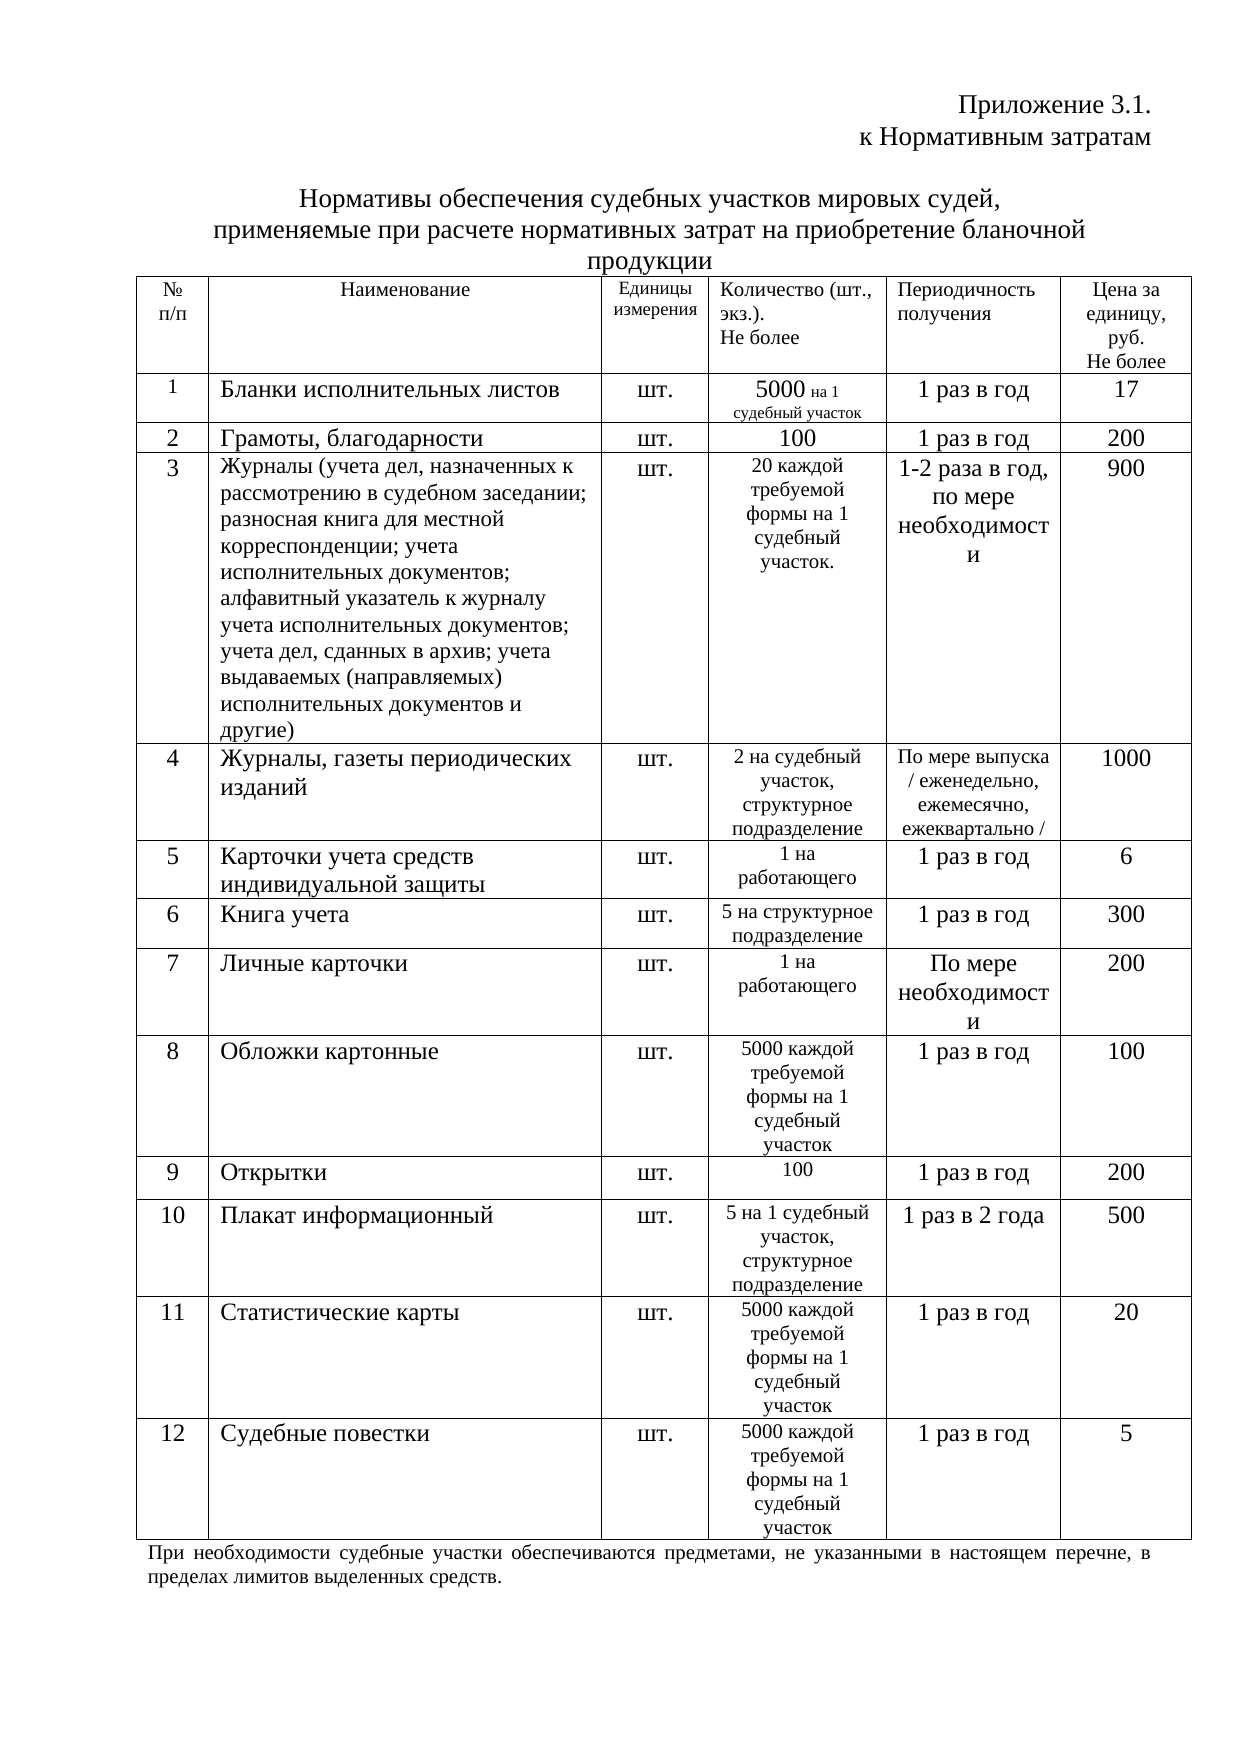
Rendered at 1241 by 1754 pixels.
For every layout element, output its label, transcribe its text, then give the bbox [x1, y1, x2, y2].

table_header Наименование [209, 277, 601, 373]
table_header Единицы измерения [602, 277, 708, 373]
table_cell 5000 на 1 судебный участок [709, 374, 886, 422]
table_cell 1 раз в год [887, 1036, 1060, 1156]
table_cell 5000 каждой требуемой формы на 1 судебный участок [709, 1297, 886, 1417]
table_cell 20 [1061, 1297, 1191, 1417]
table_header Количество (шт., экз.). Не более [709, 277, 886, 373]
table_cell 7 [137, 949, 208, 1035]
table_cell 1 раз в год [887, 1419, 1060, 1539]
table_cell 3 [137, 453, 208, 742]
table_cell 1 [137, 374, 208, 422]
table_header № п/п [137, 277, 208, 373]
table_cell шт. [602, 1157, 708, 1199]
table_cell 1 раз в год [887, 1297, 1060, 1417]
table_cell шт. [602, 841, 708, 898]
table_cell Бланки исполнительных листов [209, 374, 601, 422]
table_cell 11 [137, 1297, 208, 1417]
table_cell 10 [137, 1200, 208, 1296]
table_cell 1 раз в год [887, 1157, 1060, 1199]
table_cell 200 [1061, 949, 1191, 1035]
table_cell Журналы, газеты периодических изданий [209, 744, 601, 840]
table_cell 5000 каждой требуемой формы на 1 судебный участок [709, 1036, 886, 1156]
table_cell 1 раз в год [887, 374, 1060, 422]
table_cell шт. [602, 1200, 708, 1296]
table_cell Карточки учета средств индивидуальной защиты [209, 841, 601, 898]
table_cell 5000 каждой требуемой формы на 1 судебный участок [709, 1419, 886, 1539]
table_cell Журналы (учета дел, назначенных к рассмотрению в судебном заседании; разносная книга для местной корреспонденции; учета исполнительных документов; алфавитный указатель к журналу учета исполнительных документов; учета дел, сданных в архив; учета выдаваемых (направляемых) исполнительных документов и другие) [209, 453, 601, 742]
text Нормативы обеспечения судебных участков мировых судей, [148, 182, 1152, 213]
table_cell Обложки картонные [209, 1036, 601, 1156]
table_cell 9 [137, 1157, 208, 1199]
table_cell Книга учета [209, 899, 601, 947]
table_cell шт. [602, 1297, 708, 1417]
table_cell 5 на структурное подразделение [709, 899, 886, 947]
table_header Цена за единицу, руб. Не более [1061, 277, 1191, 373]
table_cell 8 [137, 1036, 208, 1156]
table_header Периодичность получения [887, 277, 1060, 373]
table_cell По мере необходимости [887, 949, 1060, 1035]
table_cell Судебные повестки [209, 1419, 601, 1539]
table_cell 1 на работающего [709, 841, 886, 898]
table_cell 500 [1061, 1200, 1191, 1296]
table_cell 6 [1061, 841, 1191, 898]
table_cell 6 [137, 899, 208, 947]
table_cell 2 на судебный участок, структурное подразделение [709, 744, 886, 840]
table_cell 12 [137, 1419, 208, 1539]
table_cell 100 [709, 1157, 886, 1199]
table_cell 1 раз в год [887, 423, 1060, 452]
table_cell шт. [602, 453, 708, 742]
table_cell 100 [1061, 1036, 1191, 1156]
table_cell шт. [602, 374, 708, 422]
table_cell Личные карточки [209, 949, 601, 1035]
table_cell 2 [137, 423, 208, 452]
table_cell шт. [602, 1419, 708, 1539]
text Приложение 3.1. [148, 89, 1152, 120]
table_cell шт. [602, 423, 708, 452]
table_cell 300 [1061, 899, 1191, 947]
table_cell шт. [602, 744, 708, 840]
table_cell 900 [1061, 453, 1191, 742]
table_cell 5 [1061, 1419, 1191, 1539]
table_cell По мере выпуска / еженедельно, ежемесячно, ежеквартально / [887, 744, 1060, 840]
table_cell 1 раз в 2 года [887, 1200, 1060, 1296]
text применяемые при расчете нормативных затрат на приобретение бланочной продукции [148, 213, 1152, 276]
table_cell 1-2 раза в год, по мере необходимости [887, 453, 1060, 742]
table_cell Статистические карты [209, 1297, 601, 1417]
table_cell 1 раз в год [887, 899, 1060, 947]
table_cell шт. [602, 949, 708, 1035]
table_cell 5 [137, 841, 208, 898]
table_cell 200 [1061, 1157, 1191, 1199]
table_cell 1000 [1061, 744, 1191, 840]
table_cell 4 [137, 744, 208, 840]
text При необходимости судебные участки обеспечиваются предметами, не указанными в настоящем перечне, в пределах лимитов выделенных средств. [148, 1540, 1152, 1588]
table_cell Грамоты, благодарности [209, 423, 601, 452]
table_cell 5 на 1 судебный участок, структурное подразделение [709, 1200, 886, 1296]
table_cell Открытки [209, 1157, 601, 1199]
text к Нормативным затратам [148, 120, 1152, 151]
table_cell 100 [709, 423, 886, 452]
table_cell 200 [1061, 423, 1191, 452]
table_cell 20 каждой требуемой формы на 1 судебный участок. [709, 453, 886, 742]
table_cell шт. [602, 1036, 708, 1156]
table_cell Плакат информационный [209, 1200, 601, 1296]
table_cell 1 раз в год [887, 841, 1060, 898]
table_cell 1 на работающего [709, 949, 886, 1035]
table_cell 17 [1061, 374, 1191, 422]
table_cell шт. [602, 899, 708, 947]
